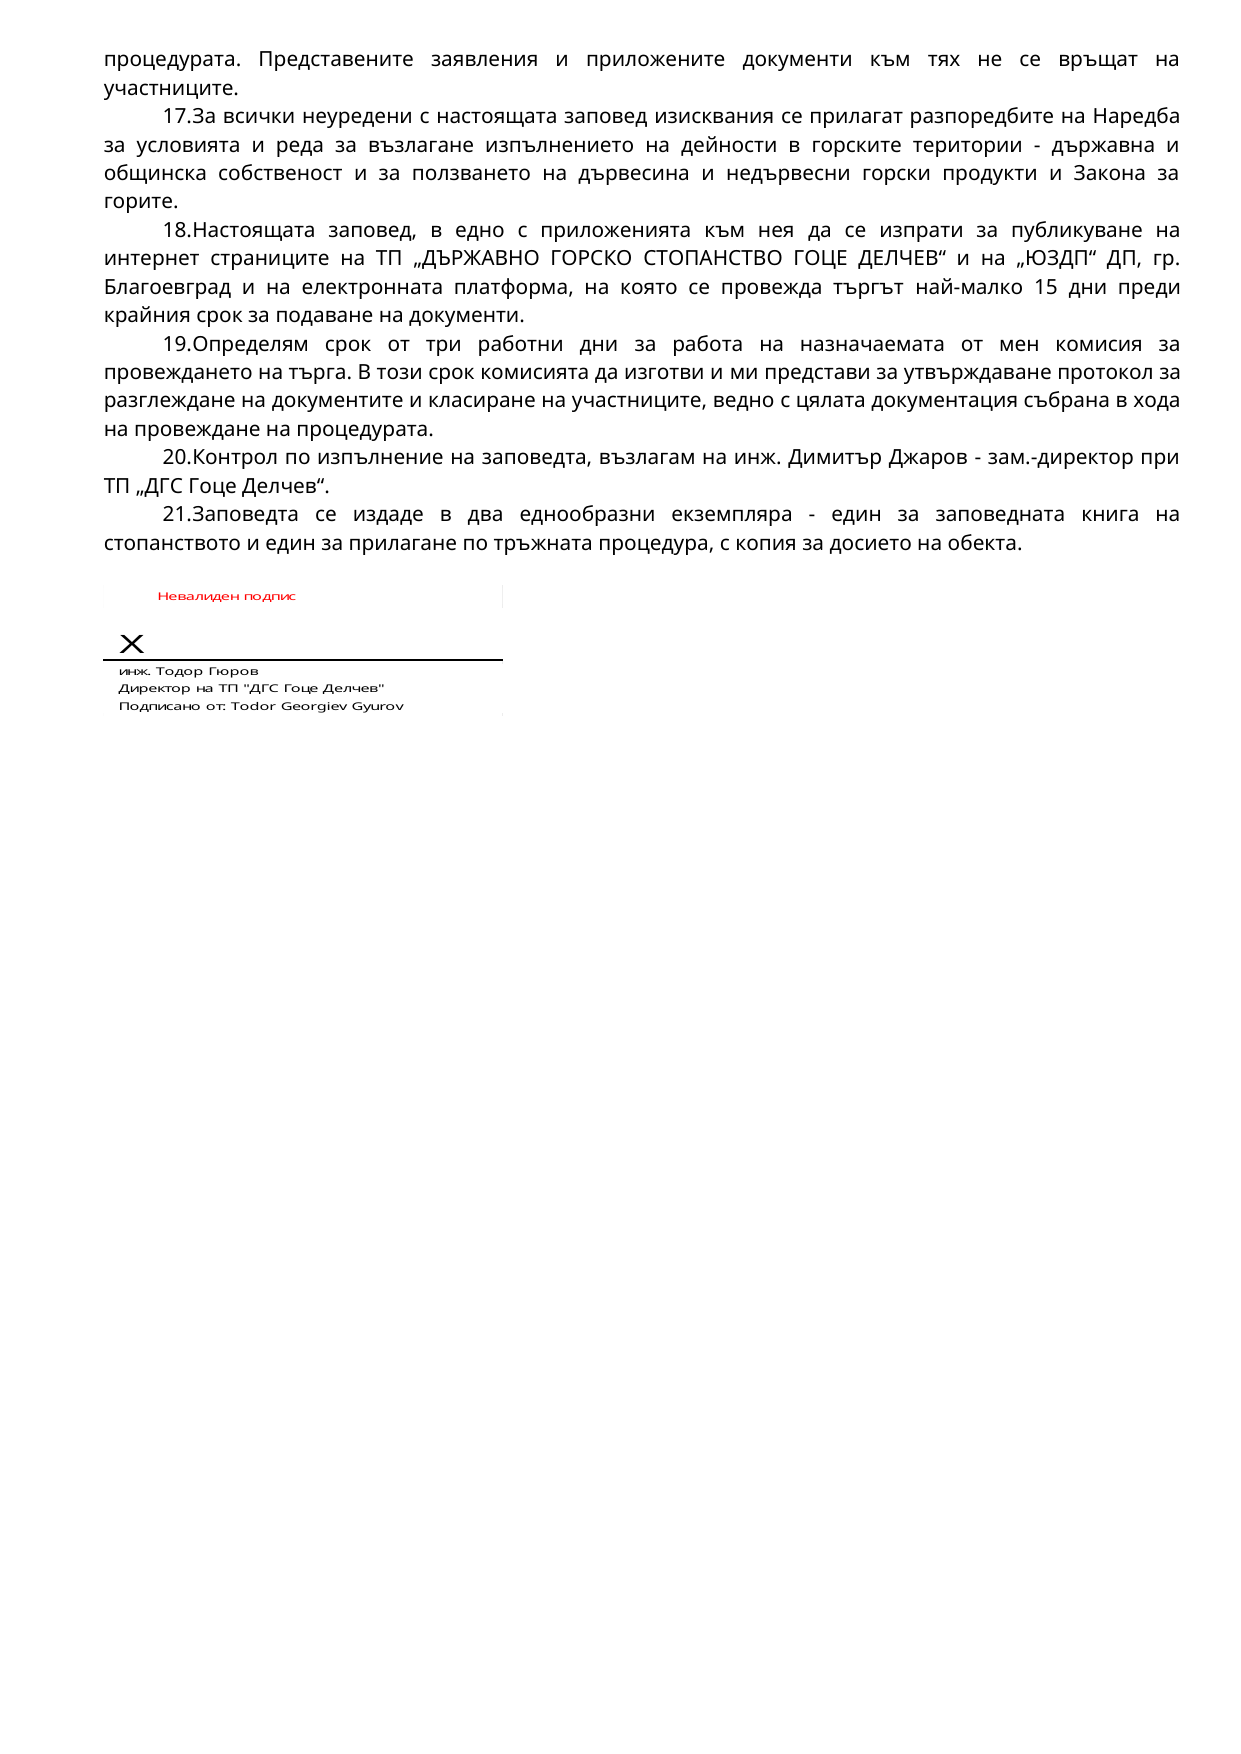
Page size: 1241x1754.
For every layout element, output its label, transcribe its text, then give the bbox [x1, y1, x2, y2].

list За всички неуредени с настоящата заповед изисквания се прилагат разпоредбите на Наредба за условията и реда за възлагане изпълнението на дейности в горските територии - държавна и общинска собственост и за ползването на дървесина и недървесни горски продукти и Закона за горите. [103, 101, 1181, 215]
list Настоящата заповед, в едно с приложенията към нея да се изпрати за публикуване на интернет страниците на ТП „ДЪРЖАВНО ГОРСКО СТОПАНСТВО ГОЦЕ ДЕЛЧЕВ“ и на „ЮЗДП“ ДП, гр. Благоевград и на електронната платформа, на която се провежда търгът най-малко 15 дни преди крайния срок за подаване на документи. [103, 215, 1181, 329]
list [103, 44, 1181, 101]
list Контрол по изпълнение на заповедта, възлагам на инж. Димитър Джаров - зам.-директор при ТП „ДГС Гоце Делчев“. [103, 442, 1181, 499]
list Определям срок от три работни дни за работа на назначаемата от мен комисия за провеждането на търга. В този срок комисията да изготви и ми представи за утвърждаване протокол за разглеждане на документите и класиране на участниците, ведно с цялата документация събрана в хода на провеждане на процедурата. [103, 329, 1181, 442]
list Заповедта се издаде в два еднообразни екземпляра - един за заповедната книга на стопанството и един за прилагане по тръжната процедура, с копия за досието на обекта. [103, 499, 1181, 556]
